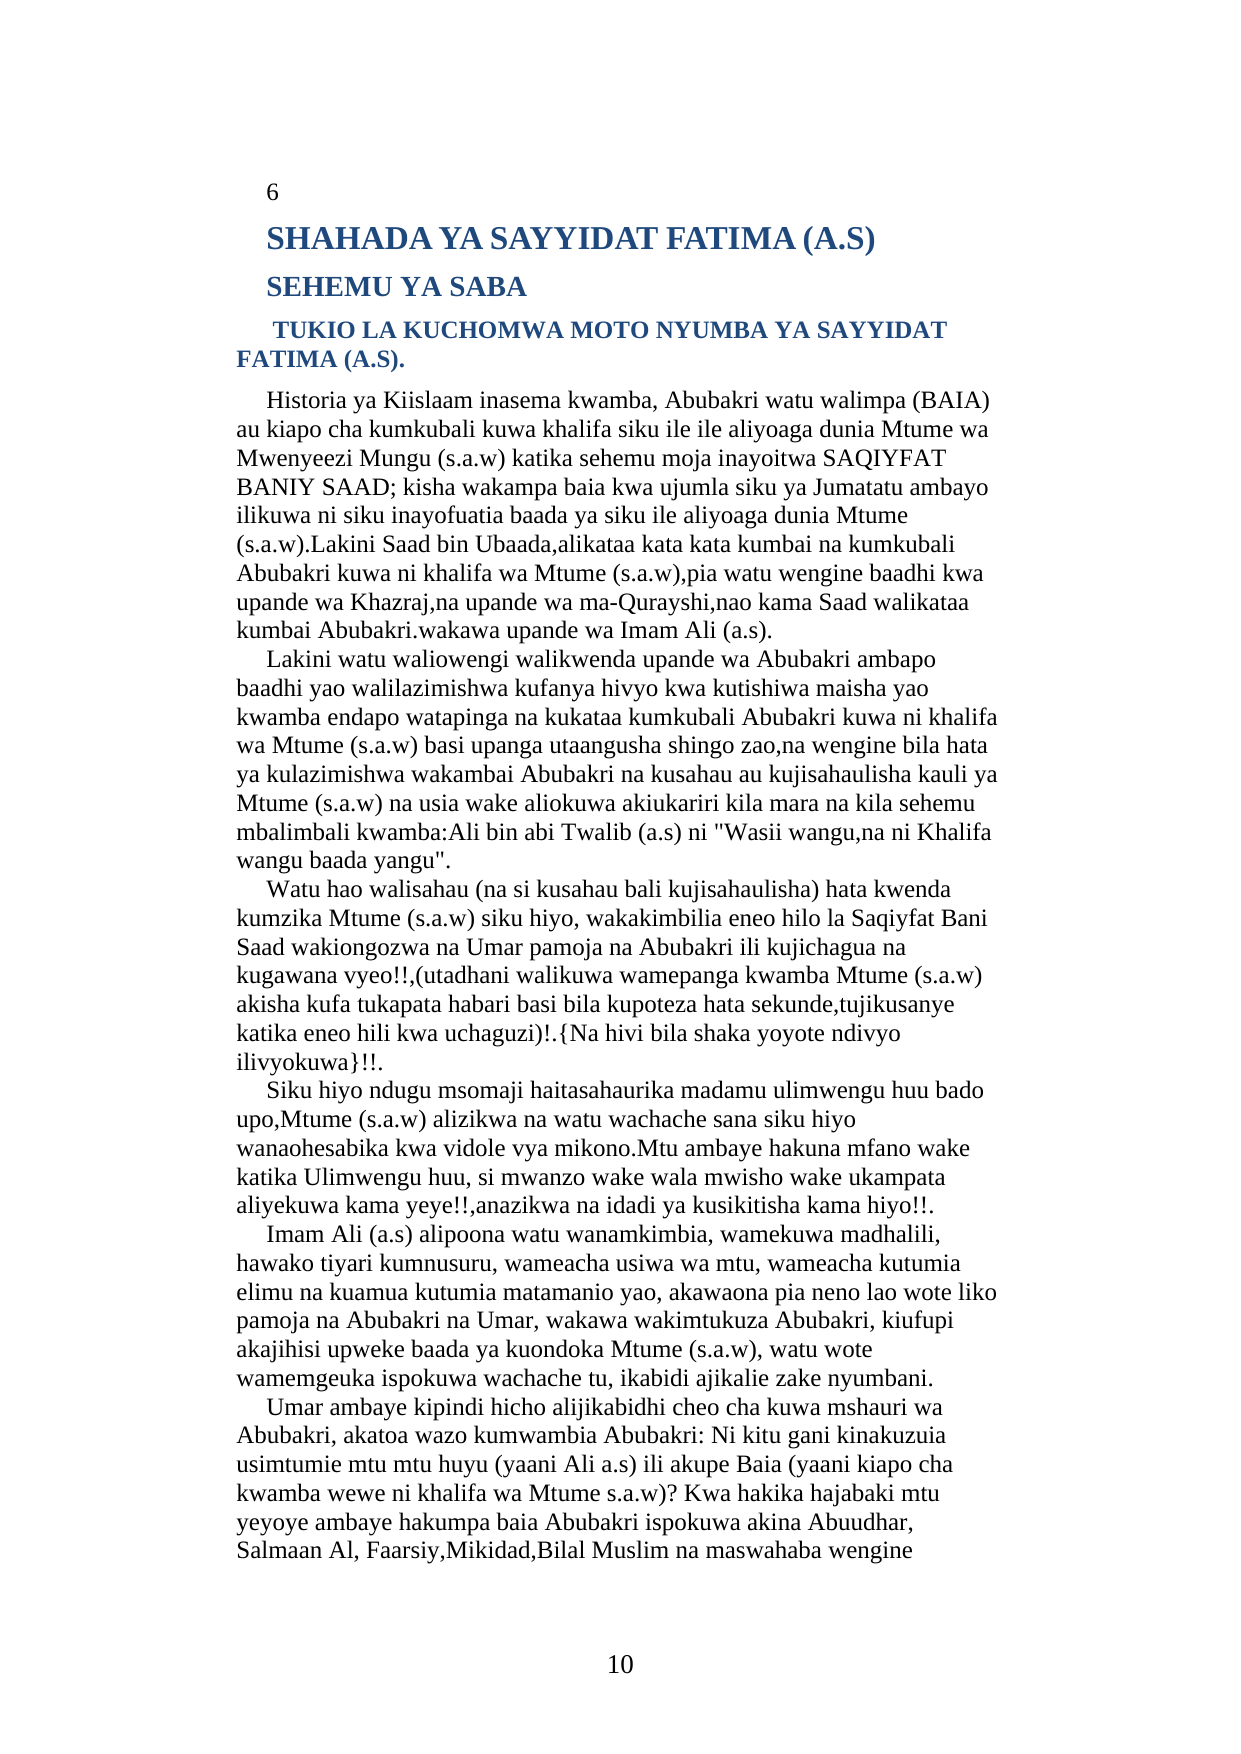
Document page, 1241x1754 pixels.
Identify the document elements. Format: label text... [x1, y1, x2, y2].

text 6 [236, 177, 1004, 206]
subtitle SHAHADA YA SAYYIDAT FATIMA (A.S) [236, 218, 1004, 257]
text Historia ya Kiislaam inasema kwamba, Abubakri watu walimpa (BAIA) au kiapo cha kumkubali kuwa khalifa siku ile ile aliyoaga dunia Mtume wa Mwenyeezi Mungu (s.a.w) katika sehemu moja inayoitwa SAQIYFAT BANIY SAAD; kisha wakampa baia kwa ujumla siku ya Jumatatu ambayo ilikuwa ni siku inayofuatia baada ya siku ile aliyoaga dunia Mtume (s.a.w).Lakini Saad bin Ubaada,alikataa kata kata kumbai na kumkubali Abubakri kuwa ni khalifa wa Mtume (s.a.w),pia watu wengine baadhi kwa upande wa Khazraj,na upande wa ma-Qurayshi,nao kama Saad walikataa kumbai Abubakri.wakawa upande wa Imam Ali (a.s). [236, 385, 1004, 644]
subtitle TUKIO LA KUCHOMWA MOTO NYUMBA YA SAYYIDAT FATIMA (A.S). [236, 315, 1004, 373]
text Imam Ali (a.s) alipoona watu wanamkimbia, wamekuwa madhalili, hawako tiyari kumnusuru, wameacha usiwa wa mtu, wameacha kutumia elimu na kuamua kutumia matamanio yao, akawaona pia neno lao wote liko pamoja na Abubakri na Umar, wakawa wakimtukuza Abubakri, kiufupi akajihisi upweke baada ya kuondoka Mtume (s.a.w), watu wote wamemgeuka ispokuwa wachache tu, ikabidi ajikalie zake nyumbani. [236, 1219, 1004, 1392]
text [236, 1392, 1004, 1564]
subtitle SEHEMU YA SABA [236, 269, 1004, 303]
text Siku hiyo ndugu msomaji haitasahaurika madamu ulimwengu huu bado upo,Mtume (s.a.w) alizikwa na watu wachache sana siku hiyo wanaohesabika kwa vidole vya mikono.Mtu ambaye hakuna mfano wake katika Ulimwengu huu, si mwanzo wake wala mwisho wake ukampata aliyekuwa kama yeye!!,anazikwa na idadi ya kusikitisha kama hiyo!!. [236, 1075, 1004, 1219]
text Lakini watu waliowengi walikwenda upande wa Abubakri ambapo baadhi yao walilazimishwa kufanya hivyo kwa kutishiwa maisha yao kwamba endapo watapinga na kukataa kumkubali Abubakri kuwa ni khalifa wa Mtume (s.a.w) basi upanga utaangusha shingo zao,na wengine bila hata ya kulazimishwa wakambai Abubakri na kusahau au kujisahaulisha kauli ya Mtume (s.a.w) na usia wake aliokuwa akiukariri kila mara na kila sehemu mbalimbali kwamba:Ali bin abi Twalib (a.s) ni "Wasii wangu,na ni Khalifa wangu baada yangu". [236, 644, 1004, 874]
text Watu hao walisahau (na si kusahau bali kujisahaulisha) hata kwenda kumzika Mtume (s.a.w) siku hiyo, wakakimbilia eneo hilo la Saqiyfat Bani Saad wakiongozwa na Umar pamoja na Abubakri ili kujichagua na kugawana vyeo!!,(utadhani walikuwa wamepanga kwamba Mtume (s.a.w) akisha kufa tukapata habari basi bila kupoteza hata sekunde,tujikusanye katika eneo hili kwa uchaguzi)!.{Na hivi bila shaka yoyote ndivyo ilivyokuwa}!!. [236, 874, 1004, 1075]
